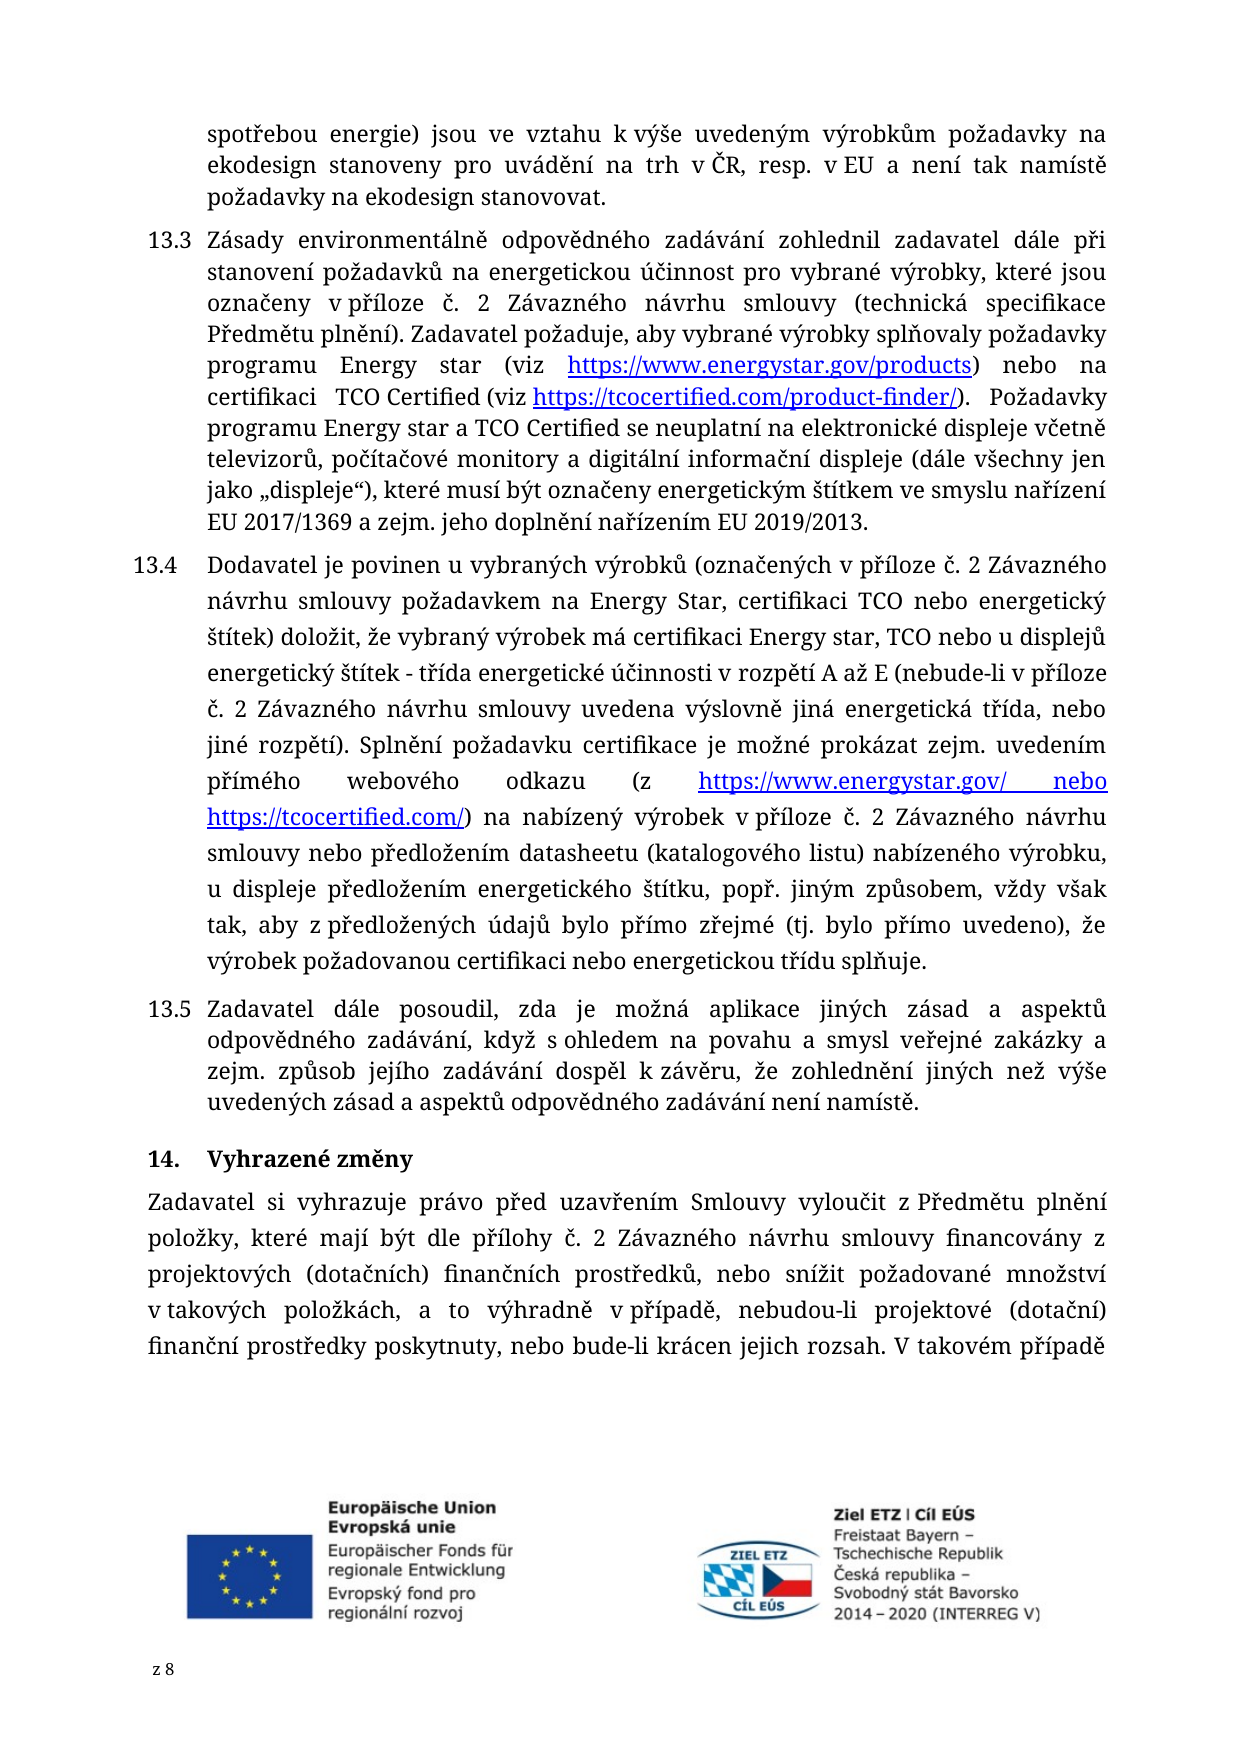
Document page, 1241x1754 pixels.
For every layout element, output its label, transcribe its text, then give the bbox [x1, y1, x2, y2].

list Dodavatel je povinen u vybraných výrobků (označených v příloze č. 2 Závazného návrhu smlouvy požadavkem na Energy Star, certifikaci TCO nebo energetický štítek) doložit, že vybraný výrobek má certifikaci Energy star, TCO nebo u displejů energetický štítek - třída energetické účinnosti v rozpětí A až E (nebude-li v příloze č. 2 Závazného návrhu smlouvy uvedena výslovně jiná energetická třída, nebo jiné rozpětí). Splnění požadavku certifikace je možné prokázat zejm. uvedením přímého webového odkazu (z https://www.energystar.gov/ nebo https://tcocertified.com/) na nabízený výrobek v příloze č. 2 Závazného návrhu smlouvy nebo předložením datasheetu (katalogového listu) nabízeného výrobku, u displeje předložením energetického štítku, popř. jiným způsobem, vždy však tak, aby z předložených údajů bylo přímo zřejmé (tj. bylo přímo uvedeno), že výrobek požadovanou certifikaci nebo energetickou třídu splňuje. [133, 549, 1107, 976]
subtitle Vyhrazené změny [148, 1143, 1107, 1174]
picture [147, 1457, 1108, 1658]
list Zásady environmentálně odpovědného zadávání zohlednil zadavatel dále při stanovení požadavků na energetickou účinnost pro vybrané výrobky, které jsou označeny v příloze č. 2 Závazného návrhu smlouvy (technická specifikace Předmětu plnění). Zadavatel požaduje, aby vybrané výrobky splňovaly požadavky programu Energy star (viz https://www.energystar.gov/products) nebo na certifikaci TCO Certified (viz https://tcocertified.com/product-finder/). Požadavky programu Energy star a TCO Certified se neuplatní na elektronické displeje včetně televizorů, počítačové monitory a digitální informační displeje (dále všechny jen jako „displeje“), které musí být označeny energetickým štítkem ve smyslu nařízení EU 2017/1369 a zejm. jeho doplnění nařízením EU 2019/2013. [148, 224, 1107, 537]
list Zadavatel dále posoudil, zda je možná aplikace jiných zásad a aspektů odpovědného zadávání, když s ohledem na povahu a smysl veřejné zakázky a zejm. způsob jejího zadávání dospěl k závěru, že zohlednění jiných než výše uvedených zásad a aspektů odpovědného zadávání není namístě. [148, 993, 1107, 1118]
